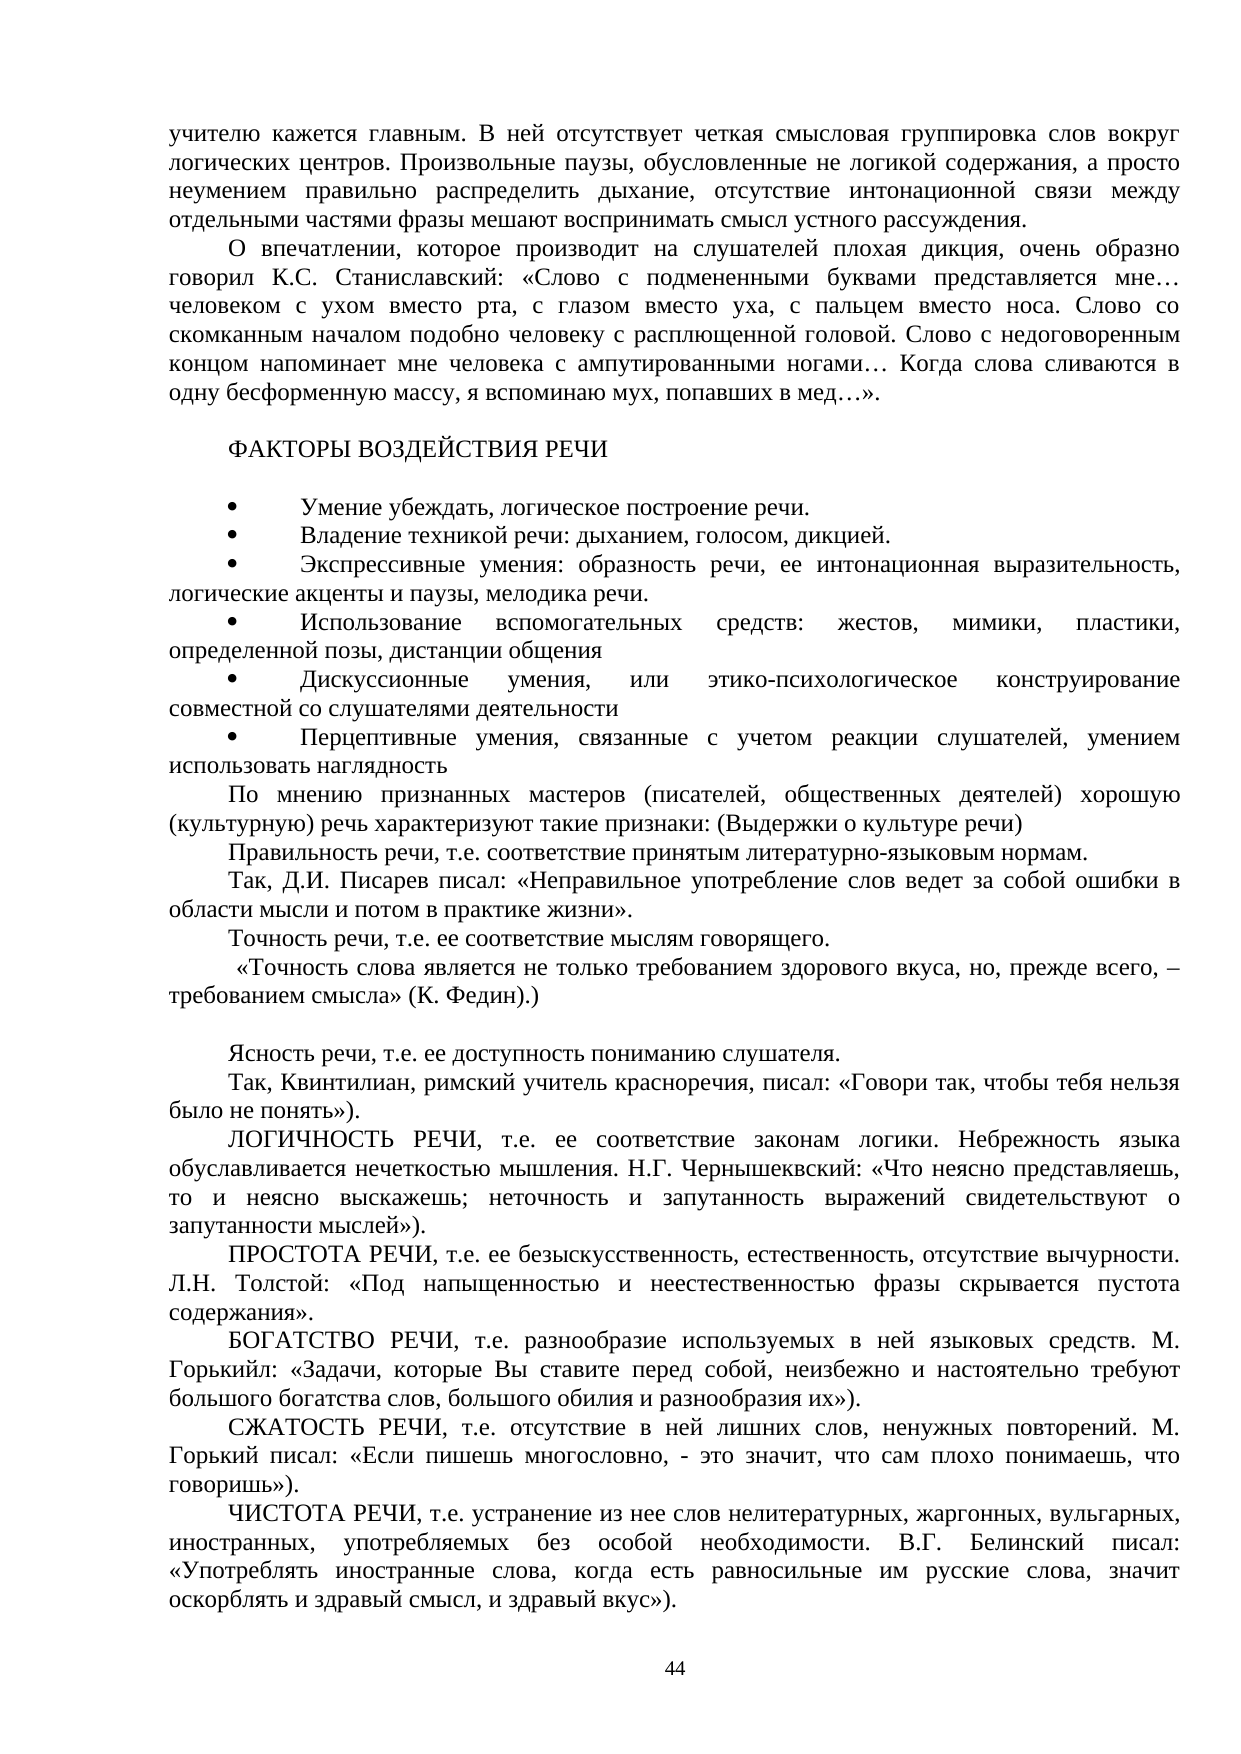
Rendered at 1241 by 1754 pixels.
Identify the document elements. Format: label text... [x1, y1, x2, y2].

list Использование вспомогательных средств: жестов, мимики, пластики, определенной позы, дистанции общения [169, 607, 1181, 664]
list Владение техникой речи: дыханием, голосом, дикцией. [169, 521, 1181, 549]
text БОГАТСТВО РЕЧИ, т.е. разнообразие используемых в ней языковых средств. М. Горькийл: «Задачи, которые Вы ставите перед собой, неизбежно и настоятельно требуют большого богатства слов, большого обилия и разнообразия их»). [169, 1326, 1181, 1412]
text СЖАТОСТЬ РЕЧИ, т.е. отсутствие в ней лишних слов, ненужных повторений. М. Горький писал: «Если пишешь многословно, - это значит, что сам плохо понимаешь, что говоришь»). [169, 1412, 1181, 1498]
text ФАКТОРЫ ВОЗДЕЙСТВИЯ РЕЧИ [169, 434, 1181, 463]
text Ясность речи, т.е. ее доступность пониманию слушателя. [169, 1038, 1181, 1067]
text ЛОГИЧНОСТЬ РЕЧИ, т.е. ее соответствие законам логики. Небрежность языка обуславливается нечеткостью мышления. Н.Г. Чернышеквский: «Что неясно представляешь, то и неясно выскажешь; неточность и запутанность выражений свидетельствуют о запутанности мыслей»). [169, 1124, 1181, 1239]
text По мнению признанных мастеров (писателей, общественных деятелей) хорошую (культурную) речь характеризуют такие признаки: (Выдержки о культуре речи) [169, 779, 1181, 837]
list Умение убеждать, логическое построение речи. [169, 492, 1181, 521]
text «Точность слова является не только требованием здорового вкуса, но, прежде всего, – требованием смысла» (К. Федин).) [169, 952, 1181, 1009]
list Дискуссионные умения, или этико-психологическое конструирование совместной со слушателями деятельности [169, 664, 1181, 722]
list Перцептивные умения, связанные с учетом реакции слушателей, умением использовать наглядность [169, 722, 1181, 779]
list Экспрессивные умения: образность речи, ее интонационная выразительность, логические акценты и паузы, мелодика речи. [169, 549, 1181, 607]
text Правильность речи, т.е. соответствие принятым литературно-языковым нормам. [169, 837, 1181, 866]
text Точность речи, т.е. ее соответствие мыслям говорящего. [169, 923, 1181, 952]
text ПРОСТОТА РЕЧИ, т.е. ее безыскусственность, естественность, отсутствие вычурности. Л.Н. Толстой: «Под напыщенностью и неестественностью фразы скрывается пустота содержания». [169, 1239, 1181, 1326]
text Так, Д.И. Писарев писал: «Неправильное употребление слов ведет за собой ошибки в области мысли и потом в практике жизни». [169, 866, 1181, 923]
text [169, 118, 1181, 233]
text О впечатлении, которое производит на слушателей плохая дикция, очень образно говорил К.С. Станиславский: «Слово с подмененными буквами представляется мне… человеком с ухом вместо рта, с глазом вместо уха, с пальцем вместо носа. Слово со скомканным началом подобно человеку с расплющенной головой. Слово с недоговоренным концом напоминает мне человека с ампутированными ногами… Когда слова сливаются в одну бесформенную массу, я вспоминаю мух, попавших в мед…». [169, 233, 1181, 406]
text Так, Квинтилиан, римский учитель красноречия, писал: «Говори так, чтобы тебя нельзя было не понять»). [169, 1067, 1181, 1124]
text ЧИСТОТА РЕЧИ, т.е. устранение из нее слов нелитературных, жаргонных, вульгарных, иностранных, употребляемых без особой необходимости. В.Г. Белинский писал: «Употреблять иностранные слова, когда есть равносильные им русские слова, значит оскорблять и здравый смысл, и здравый вкус»). [169, 1498, 1181, 1613]
